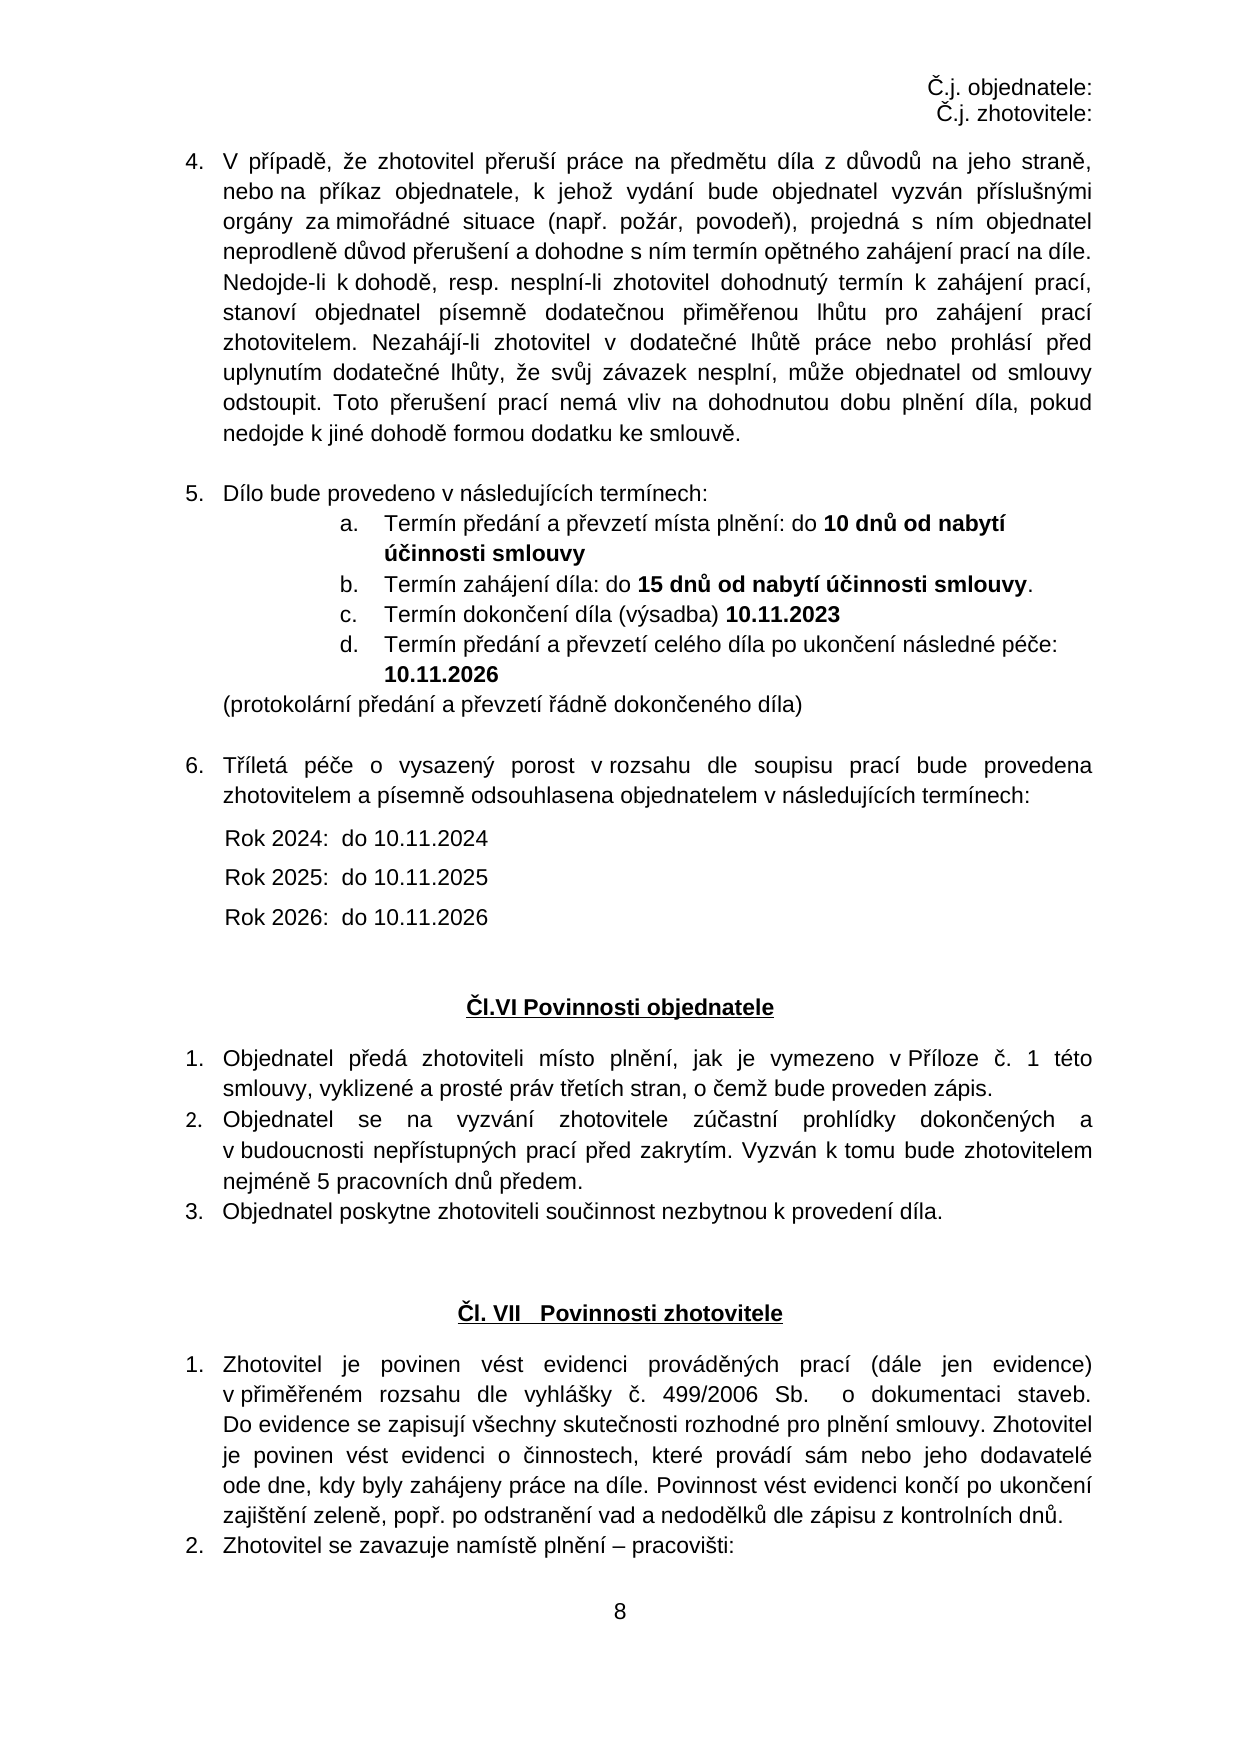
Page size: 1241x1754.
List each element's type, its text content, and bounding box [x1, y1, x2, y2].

list Termín zahájení díla: do 15 dnů od nabytí účinnosti smlouvy. [339, 571, 1093, 597]
list Tříletá péče o vysazený porost v rozsahu dle soupisu prací bude provedena zhotovitelem a písemně odsouhlasena objednatelem v následujících termínech: [185, 752, 1093, 808]
text Čl.VI Povinnosti objednatele [148, 994, 1093, 1021]
list Objednatel předá zhotoviteli místo plnění, jak je vymezeno v Příloze č. 1 této smlouvy, vyklizené a prosté práv třetích stran, o čemž bude proveden zápis. [185, 1045, 1093, 1102]
list Zhotovitel se zavazuje namístě plnění – pracovišti: [185, 1532, 1093, 1559]
list (protokolární předání a převzetí řádně dokončeného díla) [223, 691, 1093, 718]
text Čl. VII Povinnosti zhotovitele [148, 1300, 1093, 1326]
list Objednatel se na vyzvání zhotovitele zúčastní prohlídky dokončených a v budoucnosti nepřístupných prací před zakrytím. Vyzván k tomu bude zhotovitelem nejméně 5 pracovních dnů předem. [185, 1106, 1093, 1194]
list Termín předání a převzetí místa plnění: do 10 dnů od nabytí účinnosti smlouvy [339, 510, 1093, 567]
list Objednatel poskytne zhotoviteli součinnost nezbytnou k provedení díla. [185, 1198, 1093, 1224]
list Dílo bude provedeno v následujících termínech: [185, 480, 1093, 506]
text Rok 2024: do 10.11.2024 [224, 825, 1093, 851]
list Termín dokončení díla (výsadba) 10.11.2023 [339, 601, 1093, 627]
list Zhotovitel je povinen vést evidenci prováděných prací (dále jen evidence) v přiměřeném rozsahu dle vyhlášky č. 499/2006 Sb. o dokumentaci staveb. Do evidence se zapisují všechny skutečnosti rozhodné pro plnění smlouvy. Zhotovitel je povinen vést evidenci o činnostech, které provádí sám nebo jeho dodavatelé ode dne, kdy byly zahájeny práce na díle. Povinnost vést evidenci končí po ukončení zajištění zeleně, popř. po odstranění vad a nedodělků dle zápisu z kontrolních dnů. [185, 1351, 1093, 1528]
text Rok 2026: do 10.11.2026 [224, 904, 1093, 930]
list V případě, že zhotovitel přeruší práce na předmětu díla z důvodů na jeho straně, nebo na příkaz objednatele, k jehož vydání bude objednatel vyzván příslušnými orgány za mimořádné situace (např. požár, povodeň), projedná s ním objednatel neprodleně důvod přerušení a dohodne s ním termín opětného zahájení prací na díle. Nedojde-li k dohodě, resp. nesplní-li zhotovitel dohodnutý termín k zahájení prací, stanoví objednatel písemně dodatečnou přiměřenou lhůtu pro zahájení prací zhotovitelem. Nezahájí-li zhotovitel v dodatečné lhůtě práce nebo prohlásí před uplynutím dodatečné lhůty, že svůj závazek nesplní, může objednatel od smlouvy odstoupit. Toto přerušení prací nemá vliv na dohodnutou dobu plnění díla, pokud nedojde k jiné dohodě formou dodatku ke smlouvě. [185, 148, 1093, 446]
text Rok 2025: do 10.11.2025 [224, 864, 1093, 891]
list Termín předání a převzetí celého díla po ukončení následné péče: 10.11.2026 [339, 631, 1093, 687]
